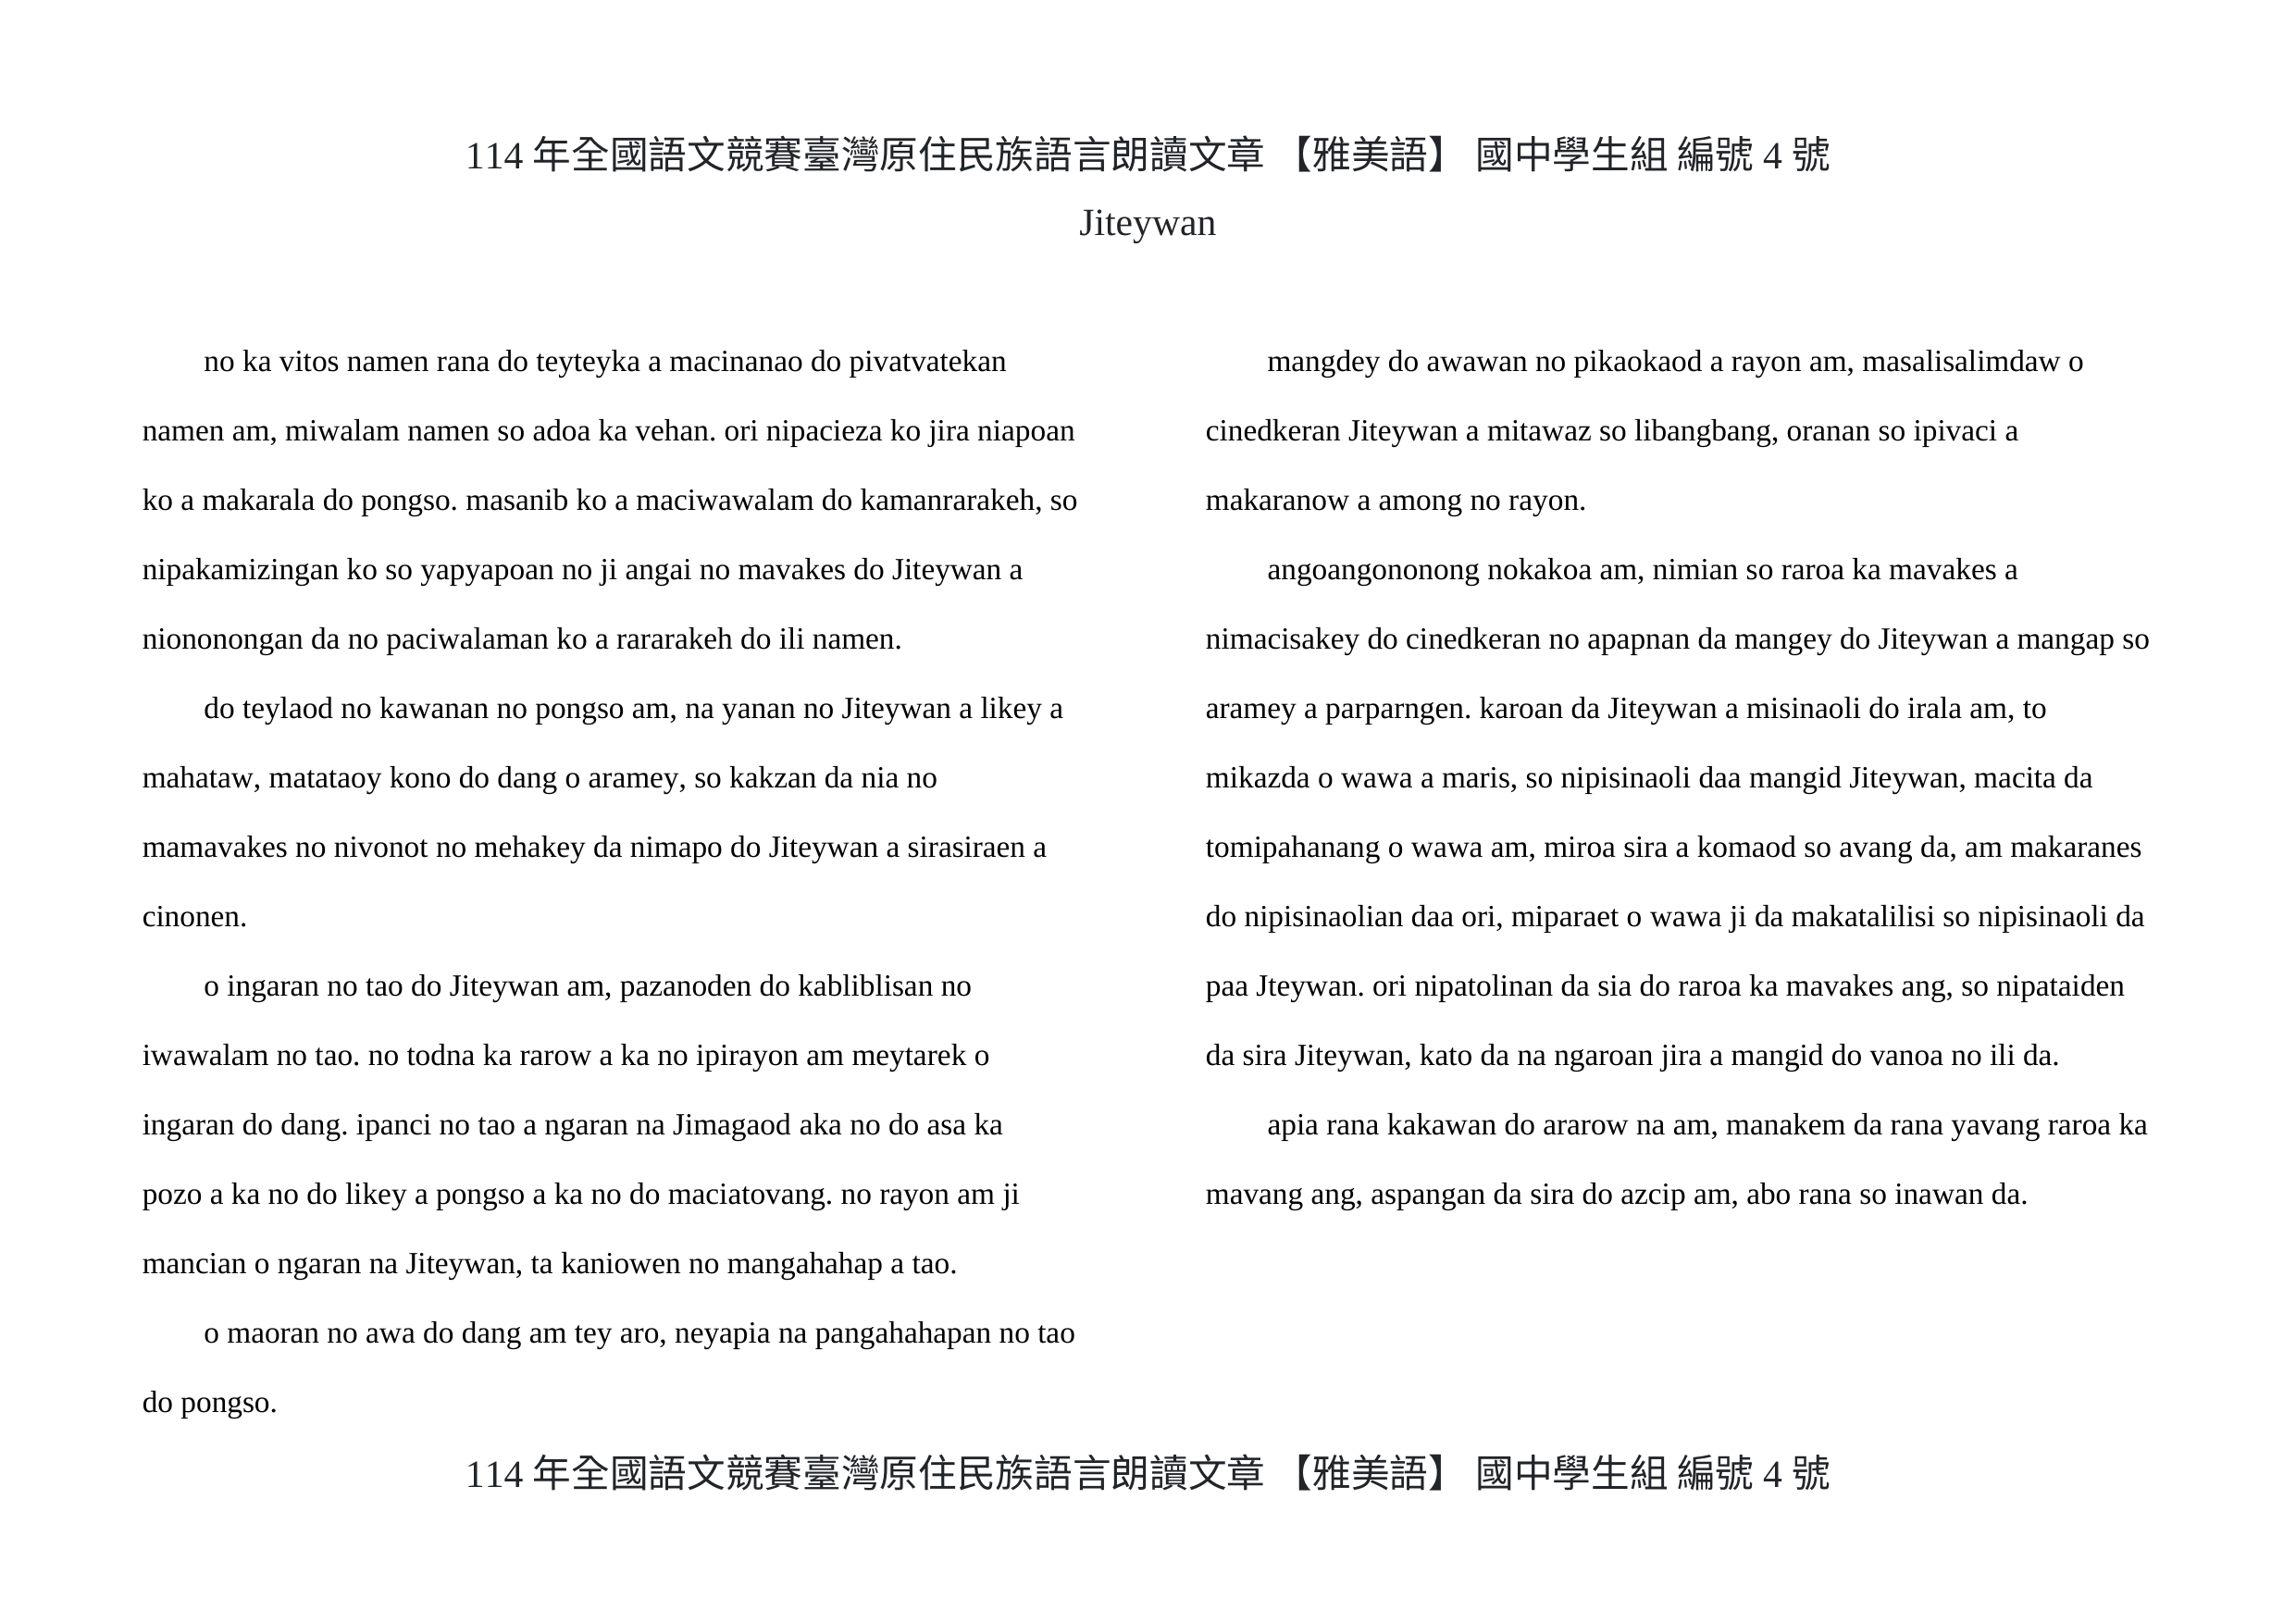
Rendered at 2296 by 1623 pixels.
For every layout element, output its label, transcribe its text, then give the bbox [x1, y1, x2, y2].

text Jiteywan [142, 187, 2153, 256]
text 114 年全國語文競賽臺灣原住民族語言朗讀文章 【雅美語】 國中學生組 編號 4 號 [142, 1436, 2153, 1505]
text no ka vitos namen rana do teyteyka a macinanao do pivatvatekan namen am, miwalam namen so adoa ka vehan. ori nipacieza ko jira niapoan ko a makarala do pongso. masanib ko a maciwawalam do kamanrarakeh, so nipakamizingan ko so yapyapoan no ji angai no mavakes do Jiteywan a niononongan da no paciwalaman ko a rararakeh do ili namen. [142, 326, 1090, 673]
text o maoran no awa do dang am tey aro, neyapia na pangahahapan no tao do pongso. [142, 1297, 1090, 1436]
text apia rana kakawan do ararow na am, manakem da rana yavang raroa ka mavang ang, aspangan da sira do azcip am, abo rana so inawan da. [1206, 1089, 2153, 1228]
text 114 年全國語文競賽臺灣原住民族語言朗讀文章 【雅美語】 國中學生組 編號 4 號 [142, 118, 2153, 187]
text do teylaod no kawanan no pongso am, na yanan no Jiteywan a likey a mahataw, matataoy kono do dang o aramey, so kakzan da nia no mamavakes no nivonot no mehakey da nimapo do Jiteywan a sirasiraen a cinonen. [142, 673, 1090, 950]
text o ingaran no tao do Jiteywan am, pazanoden do kabliblisan no iwawalam no tao. no todna ka rarow a ka no ipirayon am meytarek o ingaran do dang. ipanci no tao a ngaran na Jimagaod aka no do asa ka pozo a ka no do likey a pongso a ka no do maciatovang. no rayon am ji mancian o ngaran na Jiteywan, ta kaniowen no mangahahap a tao. [142, 950, 1090, 1297]
text angoangononong nokakoa am, nimian so raroa ka mavakes a nimacisakey do cinedkeran no apapnan da mangey do Jiteywan a mangap so aramey a parparngen. karoan da Jiteywan a misinaoli do irala am, to mikazda o wawa a maris, so nipisinaoli daa mangid Jiteywan, macita da tomipahanang o wawa am, miroa sira a komaod so avang da, am makaranes do nipisinaolian daa ori, miparaet o wawa ji da makatalilisi so nipisinaoli da paa Jteywan. ori nipatolinan da sia do raroa ka mavakes ang, so nipataiden da sira Jiteywan, kato da na ngaroan jira a mangid do vanoa no ili da. [1206, 534, 2153, 1089]
text mangdey do awawan no pikaokaod a rayon am, masalisalimdaw o cinedkeran Jiteywan a mitawaz so libangbang, oranan so ipivaci a makaranow a among no rayon. [1206, 326, 2153, 534]
